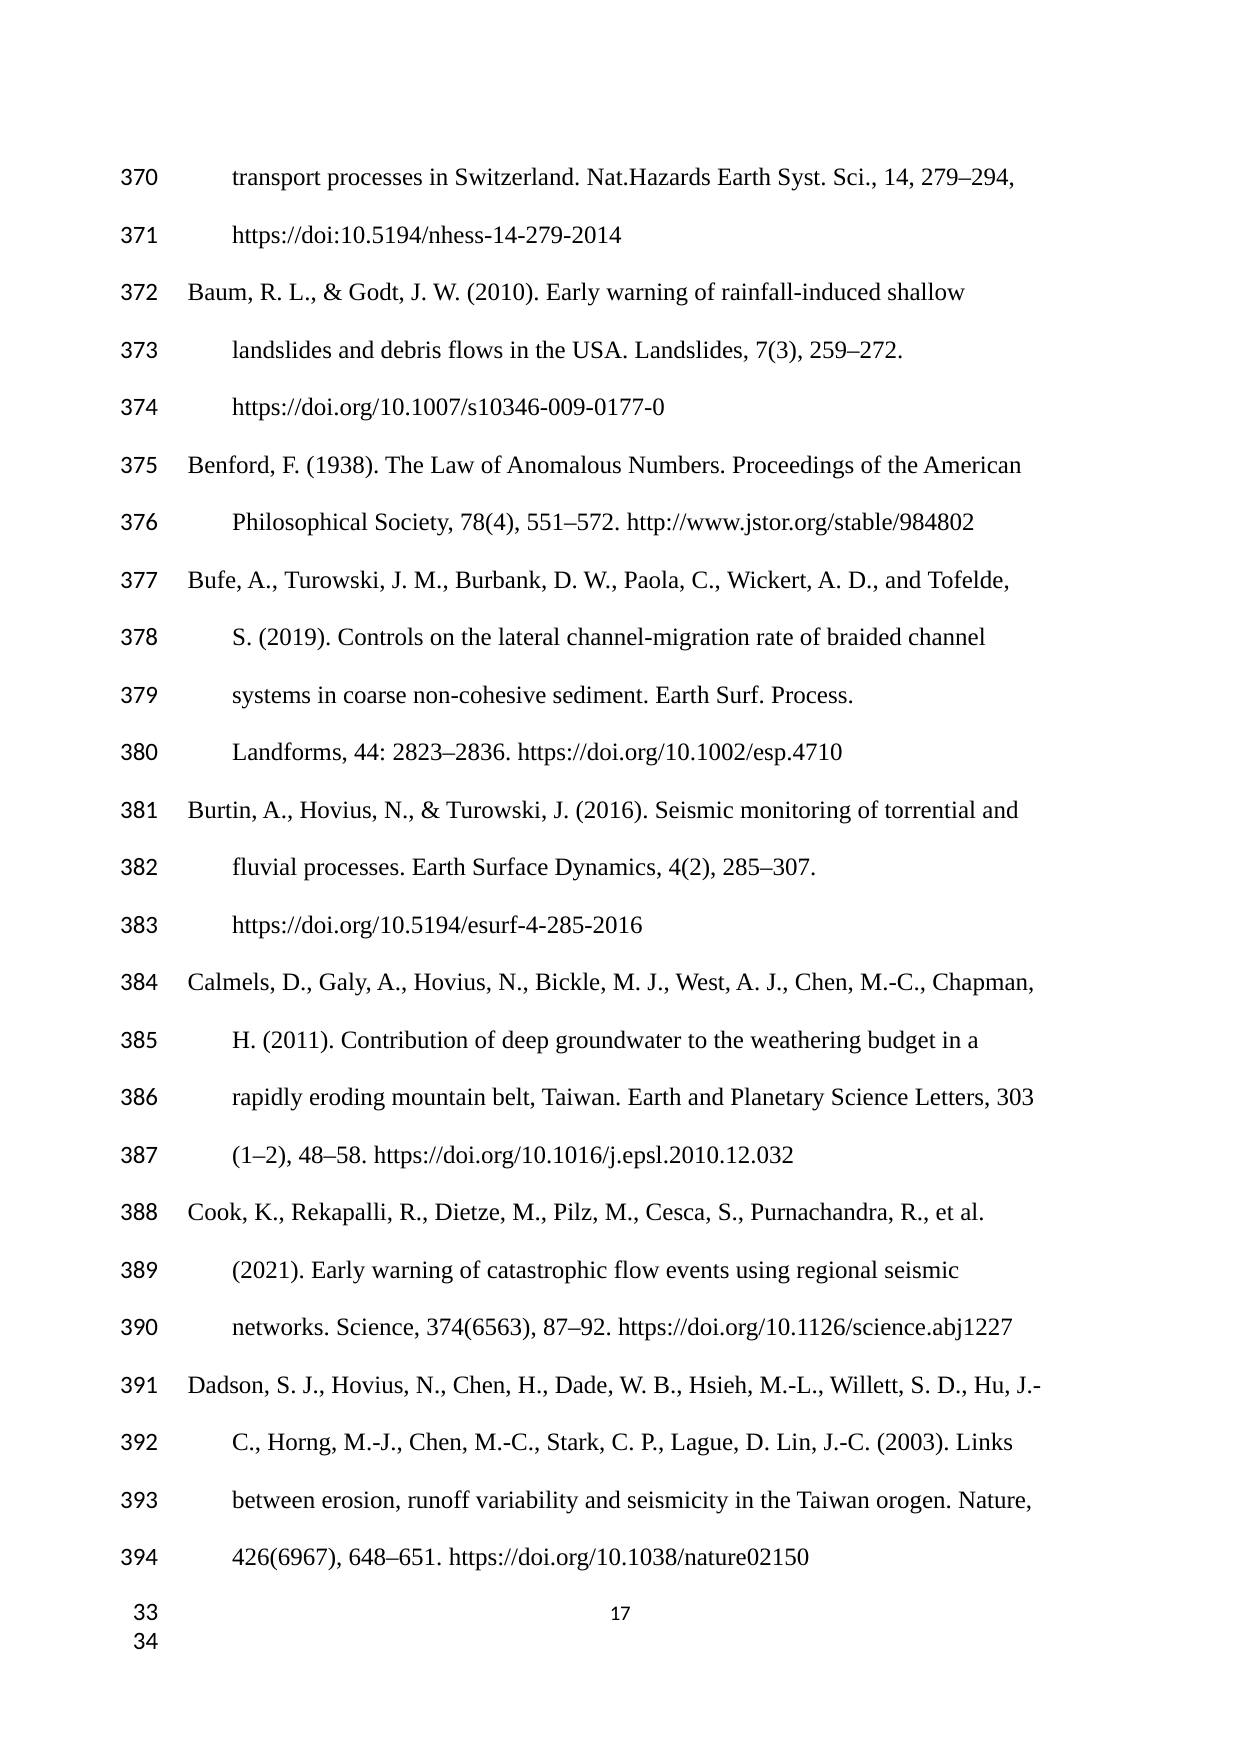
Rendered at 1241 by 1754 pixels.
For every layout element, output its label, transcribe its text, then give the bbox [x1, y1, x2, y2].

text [187, 162, 1053, 249]
text Benford, F. (1938). The Law of Anomalous Numbers. Proceedings of the American Philosophical Society, 78(4), 551–572. http://www.jstor.org/stable/984802 [187, 450, 1053, 536]
text Burtin, A., Hovius, N., & Turowski, J. (2016). Seismic monitoring of torrential and fluvial processes. Earth Surface Dynamics, 4(2), 285–307. https://doi.org/10.5194/esurf-4-285-2016 [187, 795, 1053, 939]
text Dadson, S. J., Hovius, N., Chen, H., Dade, W. B., Hsieh, M.-L., Willett, S. D., Hu, J.-C., Horng, M.-J., Chen, M.-C., Stark, C. P., Lague, D. Lin, J.-C. (2003). Links between erosion, runoff variability and seismicity in the Taiwan orogen. Nature, 426(6967), 648–651. https://doi.org/10.1038/nature02150 [187, 1370, 1053, 1571]
text Bufe, A., Turowski, J. M., Burbank, D. W., Paola, C., Wickert, A. D., and Tofelde, S. (2019). Controls on the lateral channel-migration rate of braided channel systems in coarse non-cohesive sediment. Earth Surf. Process. Landforms, 44: 2823–2836. https://doi.org/10.1002/esp.4710 [187, 565, 1053, 766]
text Calmels, D., Galy, A., Hovius, N., Bickle, M. J., West, A. J., Chen, M.-C., Chapman, H. (2011). Contribution of deep groundwater to the weathering budget in a rapidly eroding mountain belt, Taiwan. Earth and Planetary Science Letters, 303 (1–2), 48–58. https://doi.org/10.1016/j.epsl.2010.12.032 [187, 967, 1053, 1169]
text Baum, R. L., & Godt, J. W. (2010). Early warning of rainfall-induced shallow landslides and debris flows in the USA. Landslides, 7(3), 259–272. https://doi.org/10.1007/s10346-009-0177-0 [187, 277, 1053, 421]
text Cook, K., Rekapalli, R., Dietze, M., Pilz, M., Cesca, S., Purnachandra, R., et al. (2021). Early warning of catastrophic flow events using regional seismic networks. Science, 374(6563), 87–92. https://doi.org/10.1126/science.abj1227 [187, 1197, 1053, 1341]
